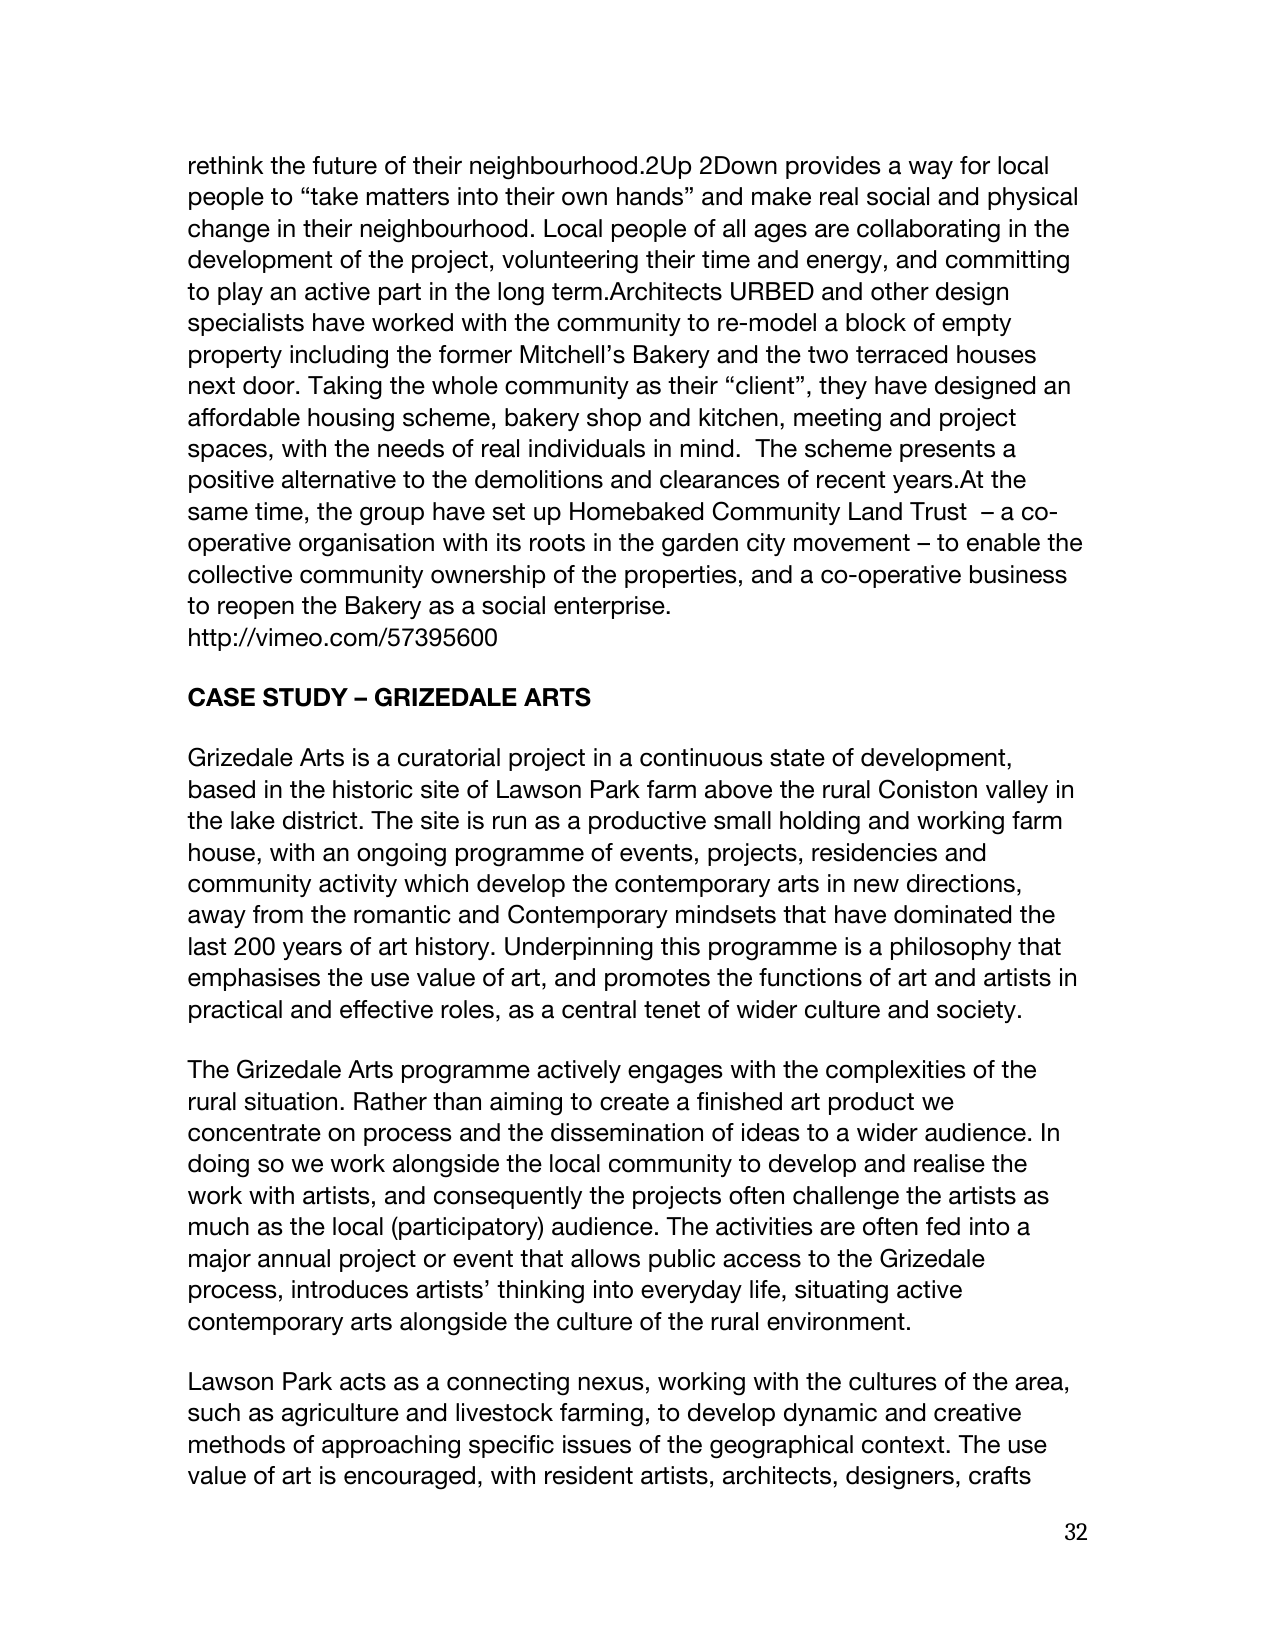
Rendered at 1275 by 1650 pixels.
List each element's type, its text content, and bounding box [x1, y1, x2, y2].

text The Grizedale Arts programme actively engages with the complexities of the rural situation. Rather than aiming to create a finished art product we concentrate on process and the dissemination of ideas to a wider audience. In doing so we work alongside the local community to develop and realise the work with artists, and consequently the projects often challenge the artists as much as the local (participatory) audience. The activities are often fed into a major annual project or event that allows public access to the Grizedale process, introduces artists’ thinking into everyday life, situating active contemporary arts alongside the culture of the rural environment. [187, 1054, 1087, 1337]
text Grizedale Arts is a curatorial project in a continuous state of development, based in the historic site of Lawson Park farm above the rural Coniston valley in the lake district. The site is run as a productive small holding and working farm house, with an ongoing programme of events, projects, residencies and community activity which develop the contemporary arts in new directions, away from the romantic and Contemporary mindsets that have dominated the last 200 years of art history. Underpinning this programme is a philosophy that emphasises the use value of art, and promotes the functions of art and artists in practical and effective roles, as a central tenet of wider culture and society. [187, 742, 1087, 1025]
text http://vimeo.com/57395600 [187, 622, 1087, 653]
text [187, 150, 1087, 622]
text CASE STUDY – GRIZEDALE ARTS [187, 682, 1087, 713]
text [187, 1366, 1087, 1492]
